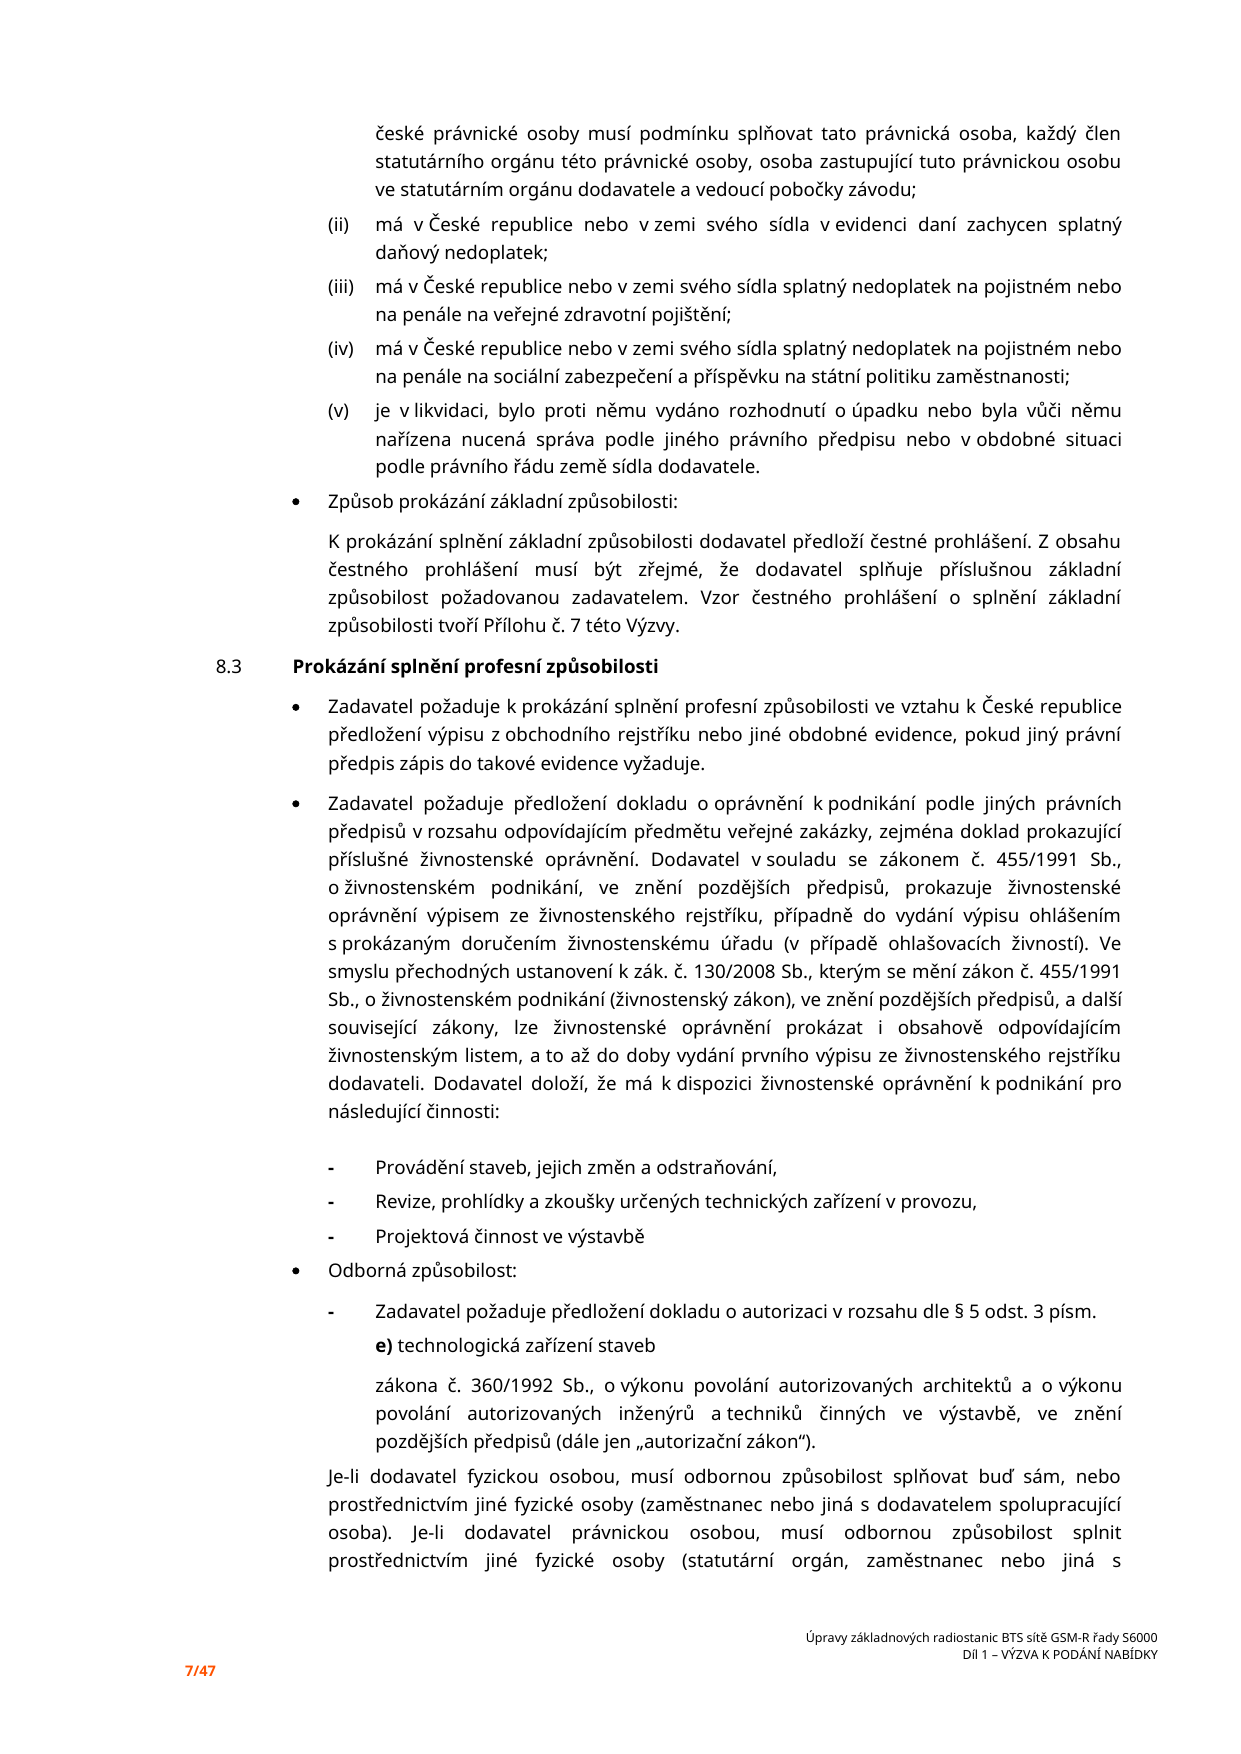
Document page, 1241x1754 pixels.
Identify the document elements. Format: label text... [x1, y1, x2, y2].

text Prokázání splnění profesní způsobilosti [216, 653, 1122, 679]
text Zadavatel požaduje předložení dokladu o oprávnění k podnikání podle jiných právních předpisů v rozsahu odpovídajícím předmětu veřejné zakázky, zejména doklad prokazující příslušné živnostenské oprávnění. Dodavatel v souladu se zákonem č. 455/1991 Sb., o živnostenském podnikání, ve znění pozdějších předpisů, prokazuje živnostenské oprávnění výpisem ze živnostenského rejstříku, případně do vydání výpisu ohlášením s prokázaným doručením živnostenskému úřadu (v případě ohlašovacích živností). Ve smyslu přechodných ustanovení k zák. č. 130/2008 Sb., kterým se mění zákon č. 455/1991 Sb., o živnostenském podnikání (živnostenský zákon), ve znění pozdějších předpisů, a další související zákony, lze živnostenské oprávnění prokázat i obsahově odpovídajícím živnostenským listem, a to až do doby vydání prvního výpisu ze živnostenského rejstříku dodavateli. Dodavatel doloží, že má k dispozici živnostenské oprávnění k podnikání pro následující činnosti: [292, 790, 1122, 1124]
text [328, 1463, 1122, 1573]
text Revize, prohlídky a zkoušky určených technických zařízení v provozu, [328, 1189, 1122, 1214]
text Projektová činnost ve výstavbě [328, 1223, 1122, 1249]
text Zadavatel požaduje předložení dokladu o autorizaci v rozsahu dle § 5 odst. 3 písm. [328, 1298, 1122, 1323]
text Odborná způsobilost: [292, 1257, 1122, 1283]
text je v likvidaci, bylo proti němu vydáno rozhodnutí o úpadku nebo byla vůči němu nařízena nucená správa podle jiného právního předpisu nebo v obdobné situaci podle právního řádu země sídla dodavatele. [328, 398, 1122, 479]
list zákona č. 360/1992 Sb., o výkonu povolání autorizovaných architektů a o výkonu povolání autorizovaných inženýrů a techniků činných ve výstavbě, ve znění pozdějších předpisů (dále jen „autorizační zákon“). [375, 1373, 1122, 1454]
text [328, 121, 1122, 202]
text má v České republice nebo v zemi svého sídla splatný nedoplatek na pojistném nebo na penále na sociální zabezpečení a příspěvku na státní politiku zaměstnanosti; [328, 336, 1122, 389]
text K prokázání splnění základní způsobilosti dodavatel předloží čestné prohlášení. Z obsahu čestného prohlášení musí být zřejmé, že dodavatel splňuje příslušnou základní způsobilost požadovanou zadavatelem. Vzor čestného prohlášení o splnění základní způsobilosti tvoří Přílohu č. 7 této Výzvy. [328, 529, 1122, 638]
text má v České republice nebo v zemi svého sídla v evidenci daní zachycen splatný daňový nedoplatek; [328, 211, 1122, 264]
text Zadavatel požaduje k prokázání splnění profesní způsobilosti ve vztahu k České republice předložení výpisu z obchodního rejstříku nebo jiné obdobné evidence, pokud jiný právní předpis zápis do takové evidence vyžaduje. [292, 694, 1122, 775]
text Provádění staveb, jejich změn a odstraňování, [328, 1154, 1122, 1180]
list e) technologická zařízení staveb [339, 1332, 1122, 1358]
text Způsob prokázání základní způsobilosti: [292, 488, 1122, 514]
text má v České republice nebo v zemi svého sídla splatný nedoplatek na pojistném nebo na penále na veřejné zdravotní pojištění; [328, 273, 1122, 327]
